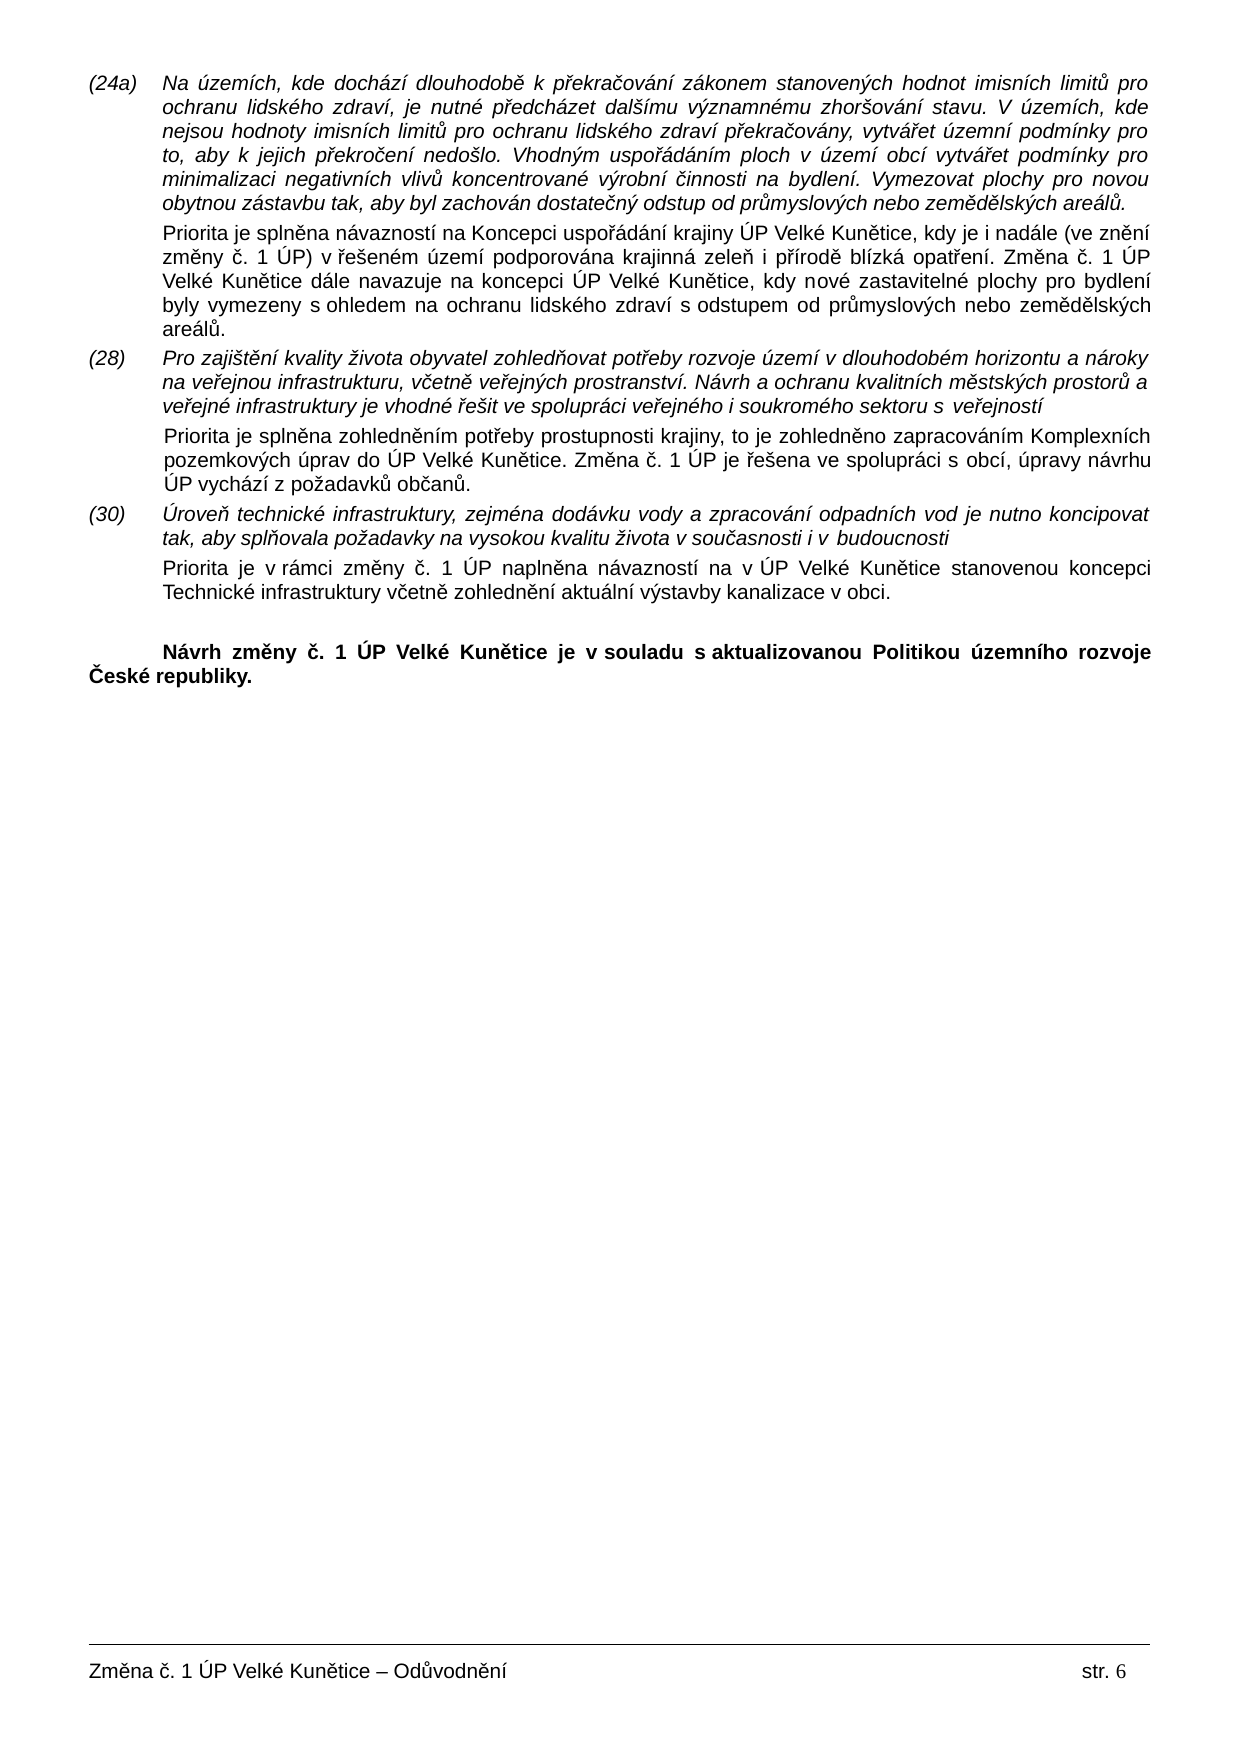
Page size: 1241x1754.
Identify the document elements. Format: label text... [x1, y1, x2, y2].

text Priorita je v rámci změny č. 1 ÚP naplněna návazností na v ÚP Velké Kunětice stanovenou koncepci Technické infrastruktury včetně zohlednění aktuální výstavby kanalizace v obci. [162, 556, 1152, 604]
text (28) Pro zajištění kvality života obyvatel zohledňovat potřeby rozvoje území v dlouhodobém horizontu a nároky na veřejnou infrastrukturu, včetně veřejných prostranství. Návrh a ochranu kvalitních městských prostorů a veřejné infrastruktury je vhodné řešit ve spolupráci veřejného i soukromého sektoru s veřejností [88, 346, 1152, 418]
text (24a) Na územích, kde dochází dlouhodobě k překračování zákonem stanovených hodnot imisních limitů pro ochranu lidského zdraví, je nutné předcházet dalšímu významnému zhoršování stavu. V územích, kde nejsou hodnoty imisních limitů pro ochranu lidského zdraví překračovány, vytvářet územní podmínky pro to, aby k jejich překročení nedošlo. Vhodným uspořádáním ploch v území obcí vytvářet podmínky pro minimalizaci negativních vlivů koncentrované výrobní činnosti na bydlení. Vymezovat plochy pro novou obytnou zástavbu tak, aby byl zachován dostatečný odstup od průmyslových nebo zemědělských areálů. [88, 71, 1152, 214]
text Návrh změny č. 1 ÚP Velké Kunětice je v souladu s aktualizovanou Politikou územního rozvoje České republiky. [88, 640, 1152, 688]
text Priorita je splněna návazností na Koncepci uspořádání krajiny ÚP Velké Kunětice, kdy je i nadále (ve znění změny č. 1 ÚP) v řešeném území podporována krajinná zeleň i přírodě blízká opatření. Změna č. 1 ÚP Velké Kunětice dále navazuje na koncepci ÚP Velké Kunětice, kdy nové zastavitelné plochy pro bydlení byly vymezeny s ohledem na ochranu lidského zdraví s odstupem od průmyslových nebo zemědělských areálů. [132, 221, 1152, 340]
text Priorita je splněna zohledněním potřeby prostupnosti krajiny, to je zohledněno zapracováním Komplexních pozemkových úprav do ÚP Velké Kunětice. Změna č. 1 ÚP je řešena ve spolupráci s obcí, úpravy návrhu ÚP vychází z požadavků občanů. [163, 424, 1152, 496]
text (30) Úroveň technické infrastruktury, zejména dodávku vody a zpracování odpadních vod je nutno koncipovat tak, aby splňovala požadavky na vysokou kvalitu života v současnosti i v budoucnosti [88, 502, 1152, 550]
